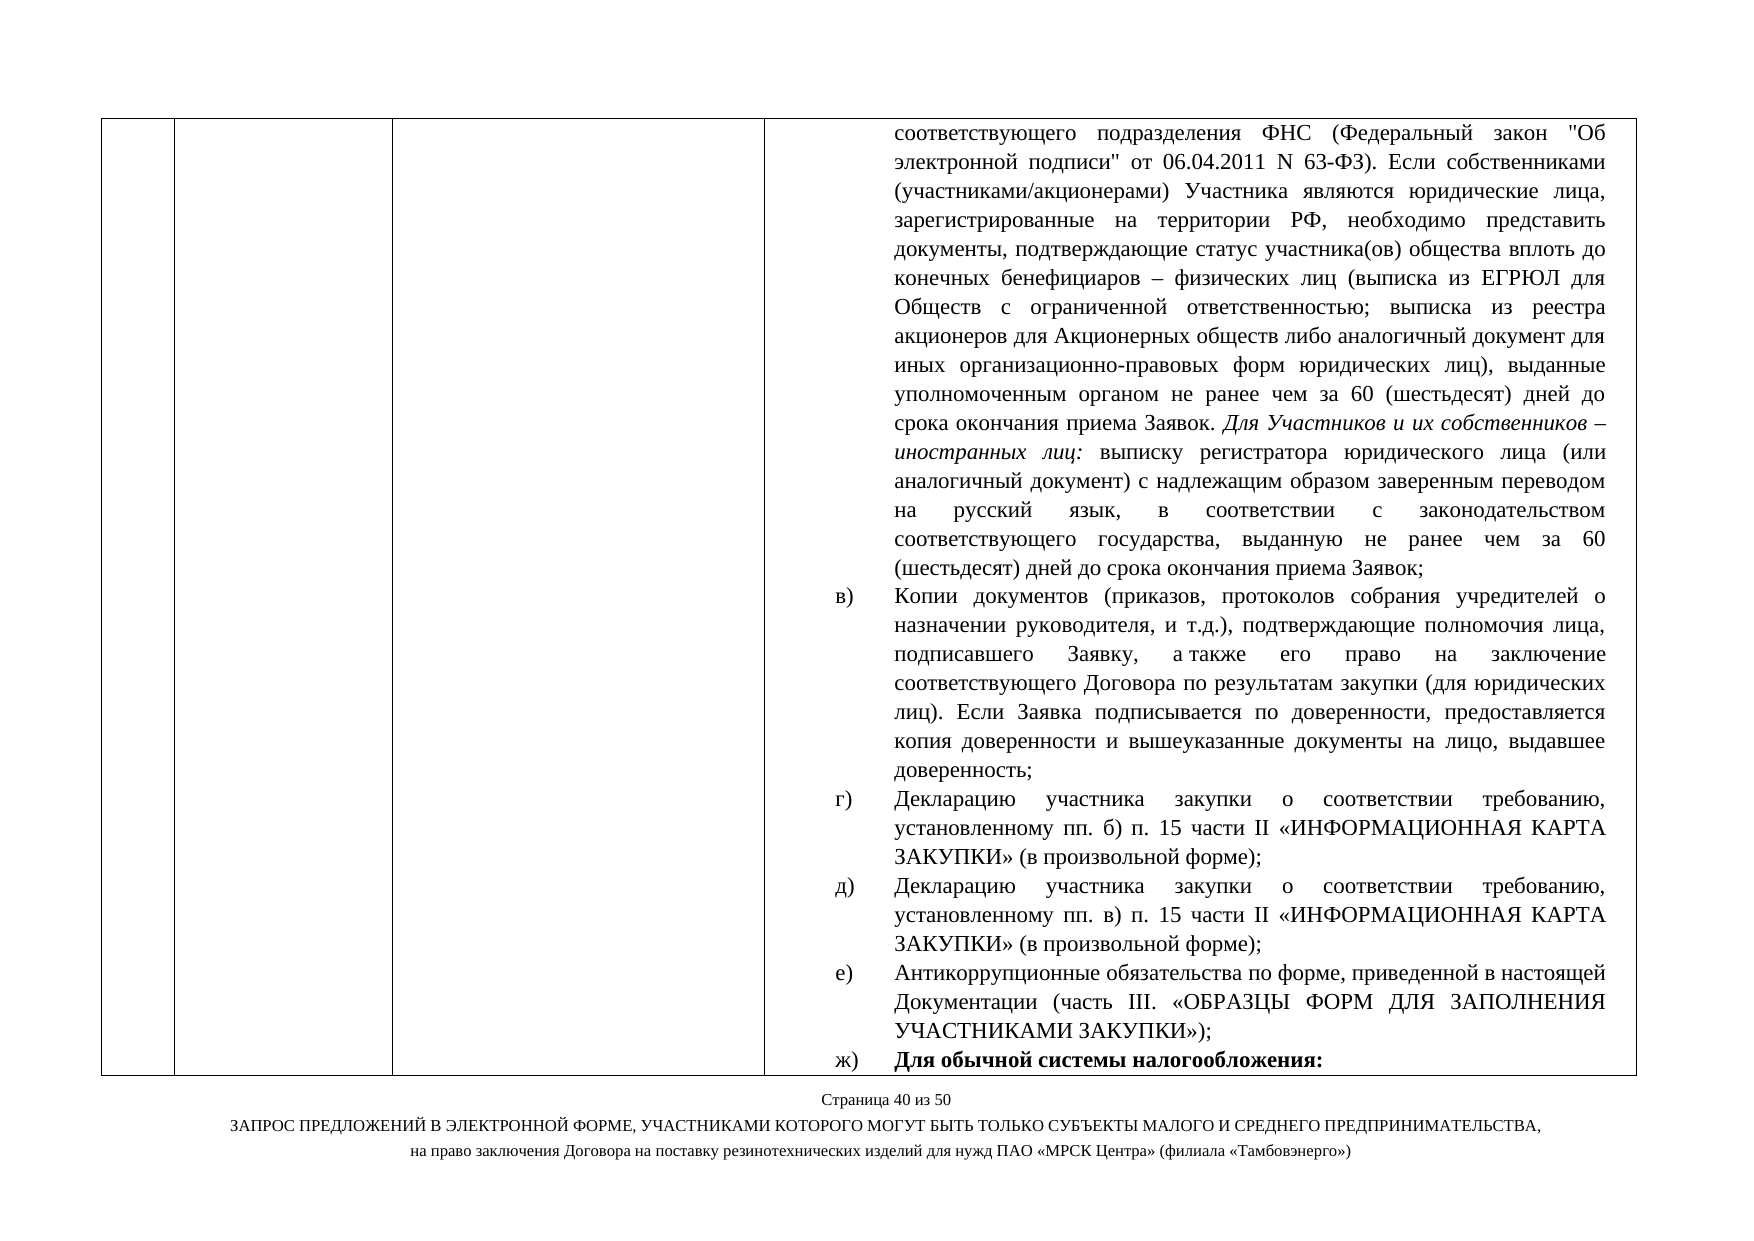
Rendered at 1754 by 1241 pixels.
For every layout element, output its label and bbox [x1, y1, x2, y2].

table_cell [765, 119, 1636, 1075]
table_cell [102, 119, 174, 1075]
table_cell [393, 119, 764, 1075]
table_cell [175, 119, 392, 1075]
